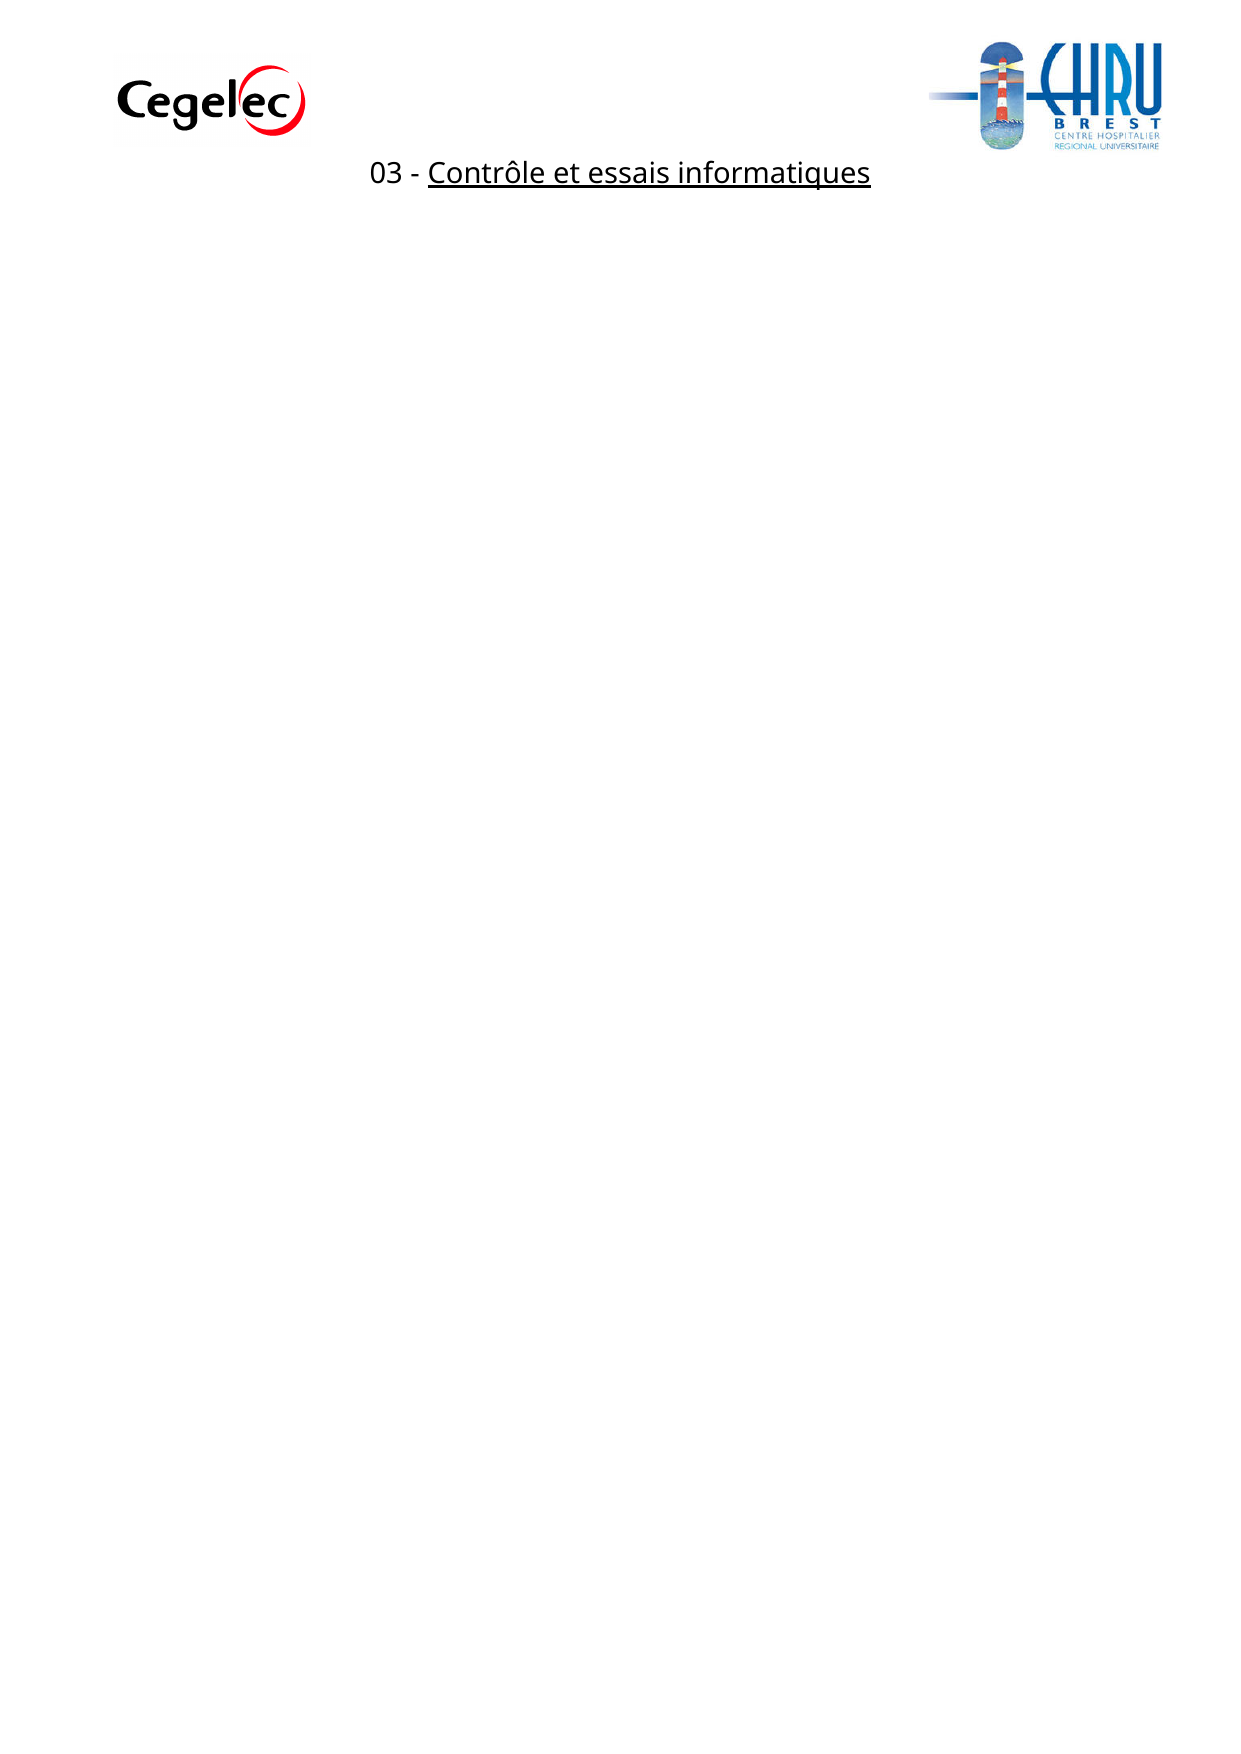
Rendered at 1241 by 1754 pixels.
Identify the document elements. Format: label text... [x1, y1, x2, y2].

picture [928, 17, 1163, 169]
picture [113, 53, 311, 147]
subtitle 03 - Contrôle et essais informatiques [148, 152, 1092, 192]
